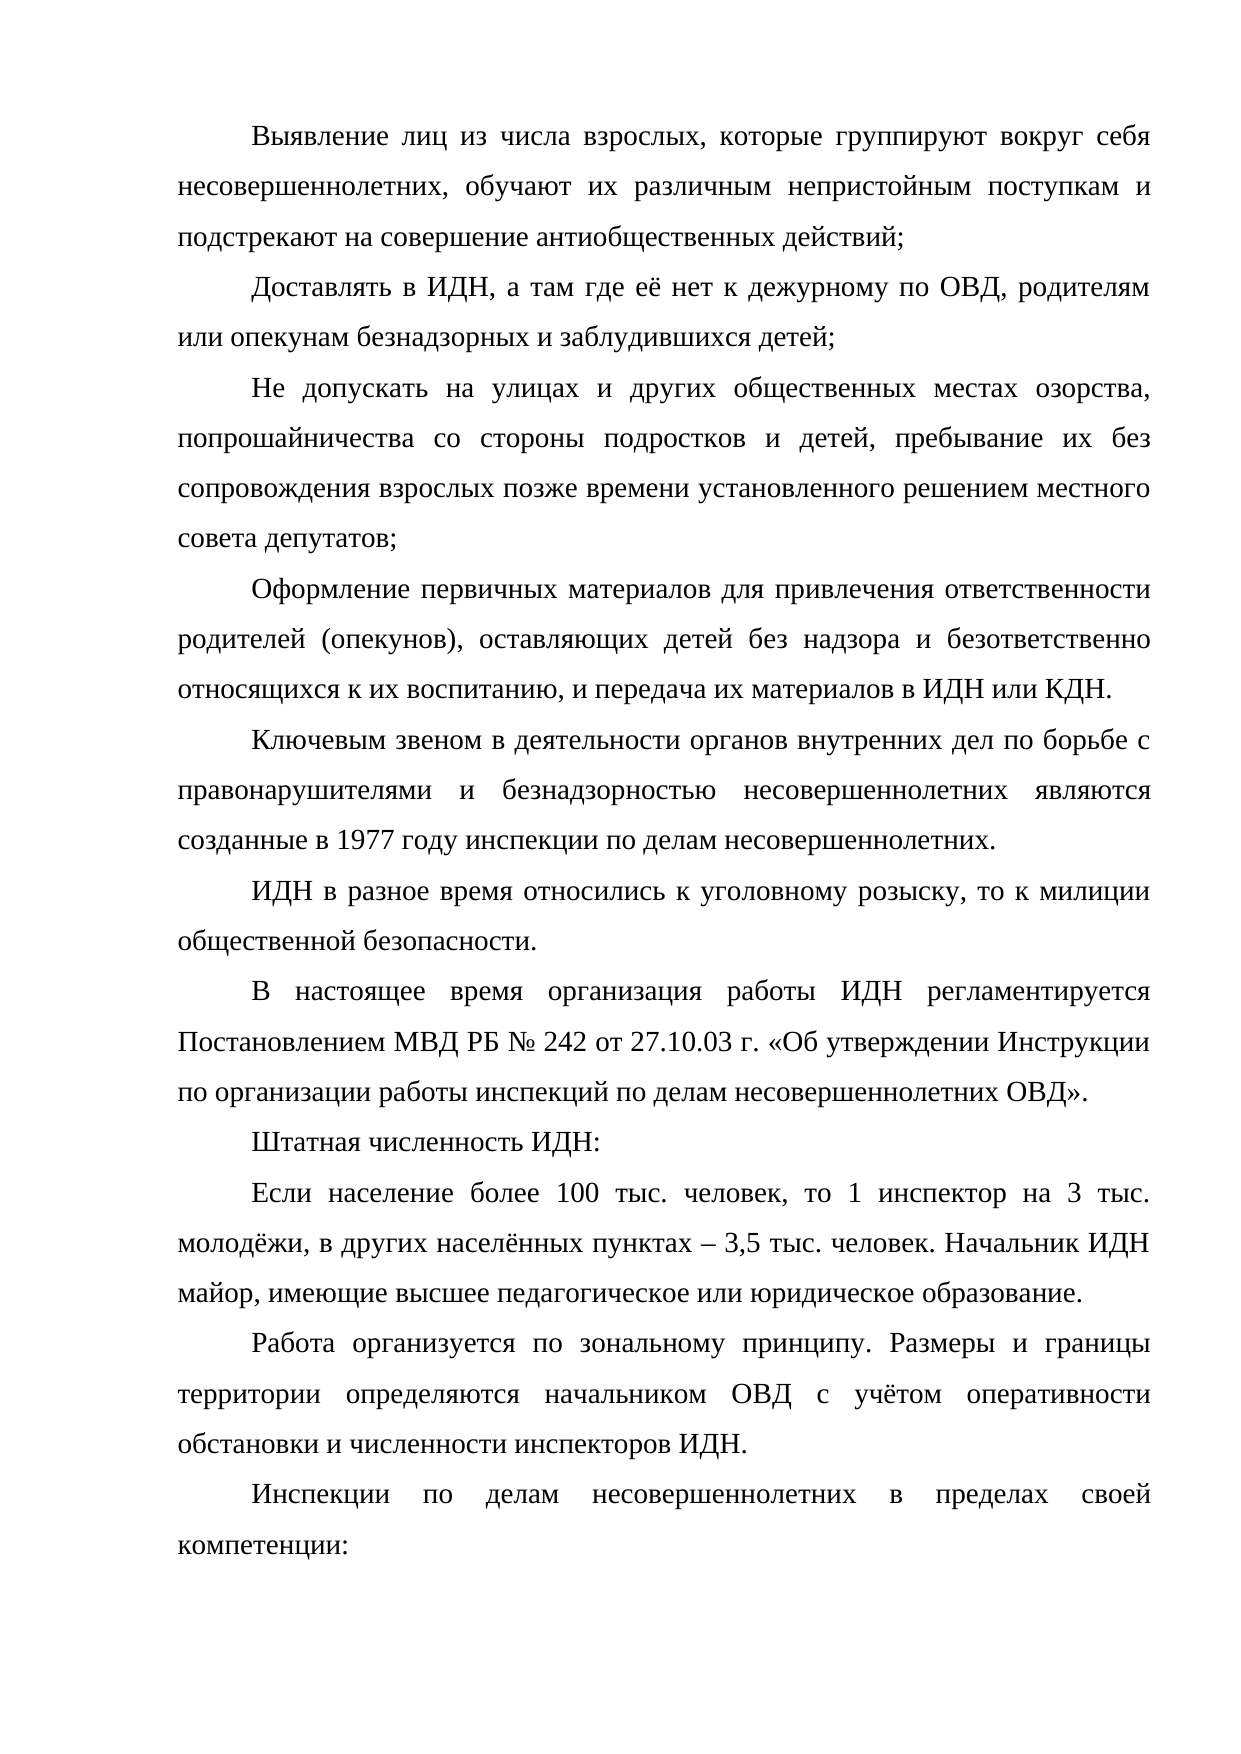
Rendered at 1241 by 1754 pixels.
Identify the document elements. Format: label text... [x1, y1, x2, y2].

text Ключевым звеном в деятельности органов внутренних дел по борьбе с правонарушителями и безнадзорностью несовершеннолетних являются созданные в 1977 году инспекции по делам несовершеннолетних. [177, 722, 1152, 856]
text ИДН в разное время относились к уголовному розыску, то к милиции общественной безопасности. [177, 873, 1152, 957]
text Инспекции по делам несовершеннолетних в пределах своей компетенции: [177, 1477, 1152, 1560]
text Не допускать на улицах и других общественных местах озорства, попрошайничества со стороны подростков и детей, пребывание их без сопровождения взрослых позже времени установленного решением местного совета депутатов; [177, 370, 1152, 554]
text Если население более 100 тыс. человек, то 1 инспектор на 3 тыс. молодёжи, в других населённых пунктах – 3,5 тыс. человек. Начальник ИДН майор, имеющие высшее педагогическое или юридическое образование. [177, 1175, 1152, 1309]
text Доставлять в ИДН, а там где её нет к дежурному по ОВД, родителям или опекунам безнадзорных и заблудившихся детей; [177, 269, 1152, 353]
text Оформление первичных материалов для привлечения ответственности родителей (опекунов), оставляющих детей без надзора и безответственно относящихся к их воспитанию, и передача их материалов в ИДН или КДН. [177, 571, 1152, 705]
text Выявление лиц из числа взрослых, которые группируют вокруг себя несовершеннолетних, обучают их различным непристойным поступкам и подстрекают на совершение антиобщественных действий; [177, 118, 1152, 252]
text В настоящее время организация работы ИДН регламентируется Постановлением МВД РБ № 242 от 27.10.03 г. «Об утверждении Инструкции по организации работы инспекций по делам несовершеннолетних ОВД». [177, 973, 1152, 1108]
text Штатная численность ИДН: [177, 1124, 1152, 1158]
text Работа организуется по зональному принципу. Размеры и границы территории определяются начальником ОВД с учётом оперативности обстановки и численности инспекторов ИДН. [177, 1326, 1152, 1460]
